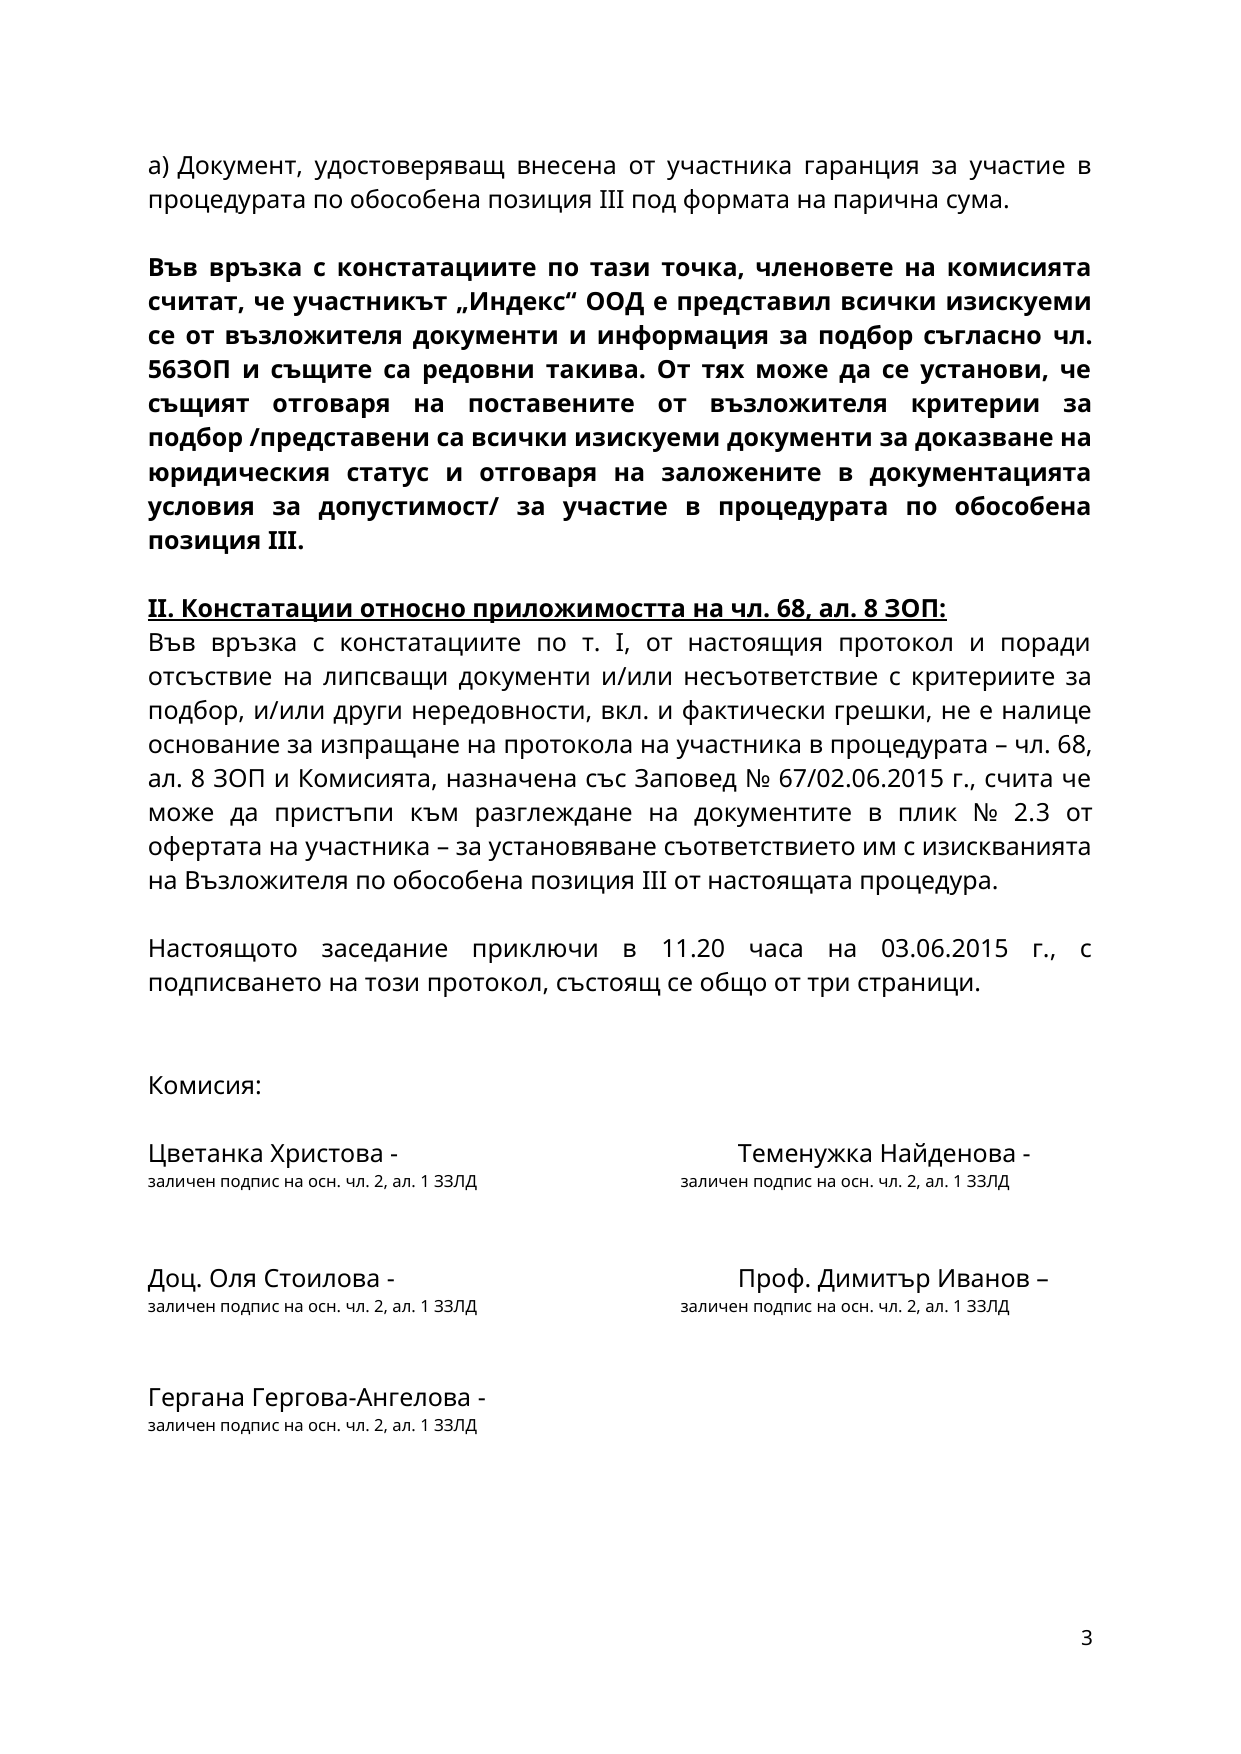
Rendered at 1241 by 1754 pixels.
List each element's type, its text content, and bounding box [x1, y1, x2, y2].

text Гергана Гергова-Ангелова - [148, 1379, 1093, 1414]
list Документ, удостоверяващ внесена от участника гаранция за участие в процедурата по обособена позиция III под формата на парична сума. [148, 148, 1093, 216]
text Във връзка с констатациите по т. I, от настоящия протокол и поради отсъствие на липсващи документи и/или несъответствие с критериите за подбор, и/или други нередовности, вкл. и фактически грешки, не е налице основание за изпращане на протокола на участника в процедурата – чл. 68, ал. 8 ЗОП и Комисията, назначена със Заповед № 67/02.06.2015 г., счита че може да пристъпи към разглеждане на документите в плик № 2.3 от офертата на участника – за установяване съответствието им с изискванията на Възложителя по обособена позиция III от настоящата процедура. [148, 624, 1093, 897]
text заличен подпис на осн. чл. 2, ал. 1 ЗЗЛД [148, 1414, 1093, 1436]
text Доц. Оля Стоилова - Проф. Димитър Иванов – [148, 1260, 1093, 1294]
text заличен подпис на осн. чл. 2, ал. 1 ЗЗЛД заличен подпис на осн. чл. 2, ал. 1 ЗЗЛД [148, 1294, 1093, 1317]
text заличен подпис на осн. чл. 2, ал. 1 ЗЗЛД заличен подпис на осн. чл. 2, ал. 1 ЗЗЛД [148, 1169, 1093, 1192]
text Във връзка с констатациите по тази точка, членовете на комисията считат, че участникът „Индекс“ ООД е представил всички изискуеми се от възложителя документи и информация за подбор съгласно чл. 56ЗОП и същите са редовни такива. От тях може да се установи, че същият отговаря на поставените от възложителя критерии за подбор /представени са всички изискуеми документи за доказване на юридическия статус и отговаря на заложените в документацията условия за допустимост/ за участие в процедурата по обособена позиция III. [148, 250, 1093, 556]
text Цветанка Христова - Теменужка Найденова - [148, 1135, 1093, 1169]
text Комисия: [148, 1067, 1093, 1101]
text Настоящото заседание приключи в 11.20 часа на 03.06.2015 г., с подписването на този протокол, състоящ се общо от три страници. [148, 931, 1093, 999]
text II. Констатации относно приложимостта на чл. 68, ал. 8 ЗОП: [148, 590, 1093, 624]
